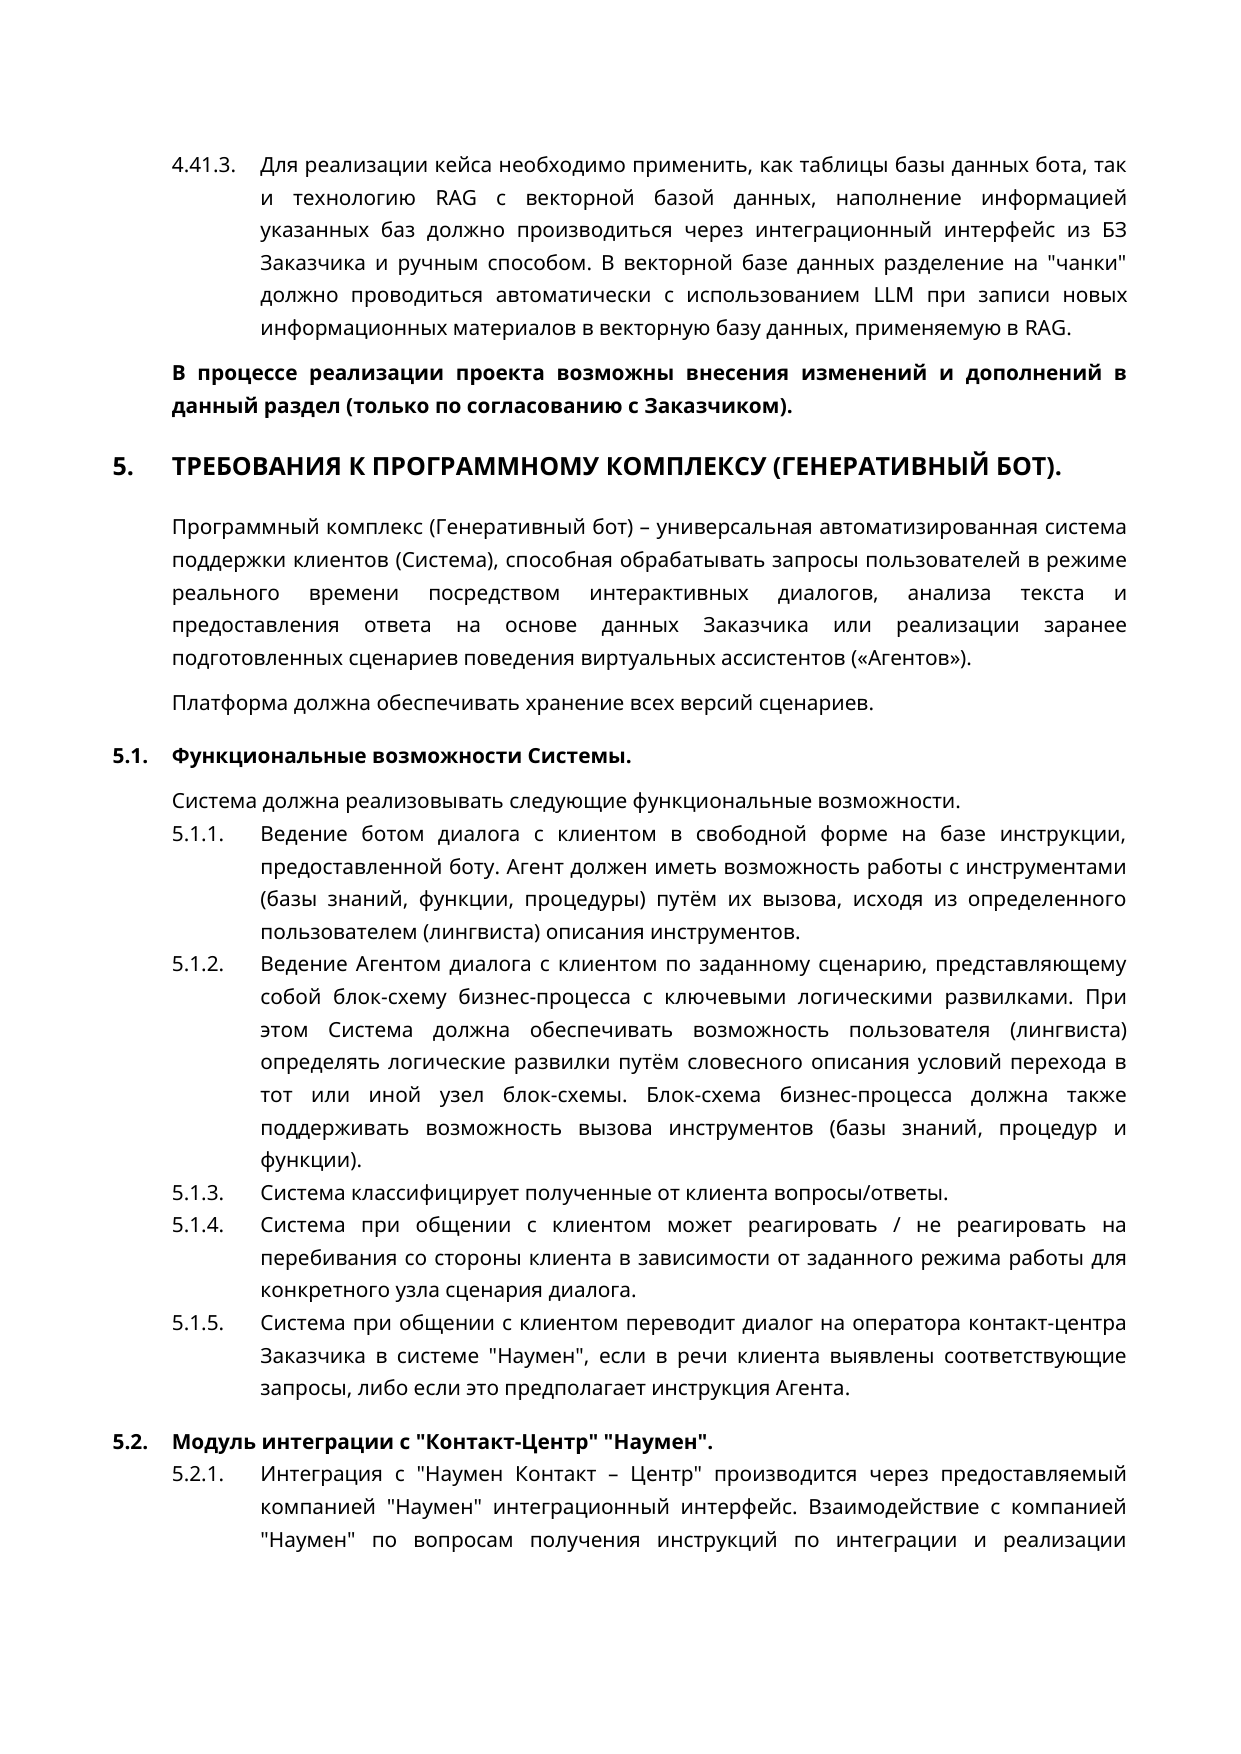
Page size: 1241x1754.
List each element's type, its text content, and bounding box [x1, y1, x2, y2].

list Система при общении с клиентом может реагировать / не реагировать на перебивания со стороны клиента в зависимости от заданного режима работы для конкретного узла сценария диалога. [172, 1210, 1128, 1304]
list Ведение Агентом диалога с клиентом по заданному сценарию, представляющему собой блок-схему бизнес-процесса с ключевыми логическими развилками. При этом Система должна обеспечивать возможность пользователя (лингвиста) определять логические развилки путём словесного описания условий перехода в тот или иной узел блок-схемы. Блок-схема бизнес-процесса должна также поддерживать возможность вызова инструментов (базы знаний, процедур и функции). [172, 949, 1128, 1174]
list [172, 1459, 1128, 1553]
list Ведение ботом диалога с клиентом в свободной форме на базе инструкции, предоставленной боту. Агент должен иметь возможность работы с инструментами (базы знаний, функции, процедуры) путём их вызова, исходя из определенного пользователем (лингвиста) описания инструментов. [172, 819, 1128, 945]
text В процессе реализации проекта возможны внесения изменений и дополнений в данный раздел (только по согласованию с Заказчиком). [172, 358, 1128, 419]
list Система должна реализовывать следующие функциональные возможности. [172, 787, 1128, 815]
list Программный комплекс (Генеративный бот) – универсальная автоматизированная система поддержки клиентов (Система), способная обрабатывать запросы пользователей в режиме реального времени посредством интерактивных диалогов, анализа текста и предоставления ответа на основе данных Заказчика или реализации заранее подготовленных сценариев поведения виртуальных ассистентов («Агентов»). [172, 512, 1128, 671]
subtitle Функциональные возможности Системы. [112, 741, 1128, 770]
subtitle Модуль интеграции с "Контакт-Центр" "Наумен". [112, 1427, 1128, 1455]
list Требования к программному комплексу (Генеративный бот). [112, 448, 1128, 482]
list Платформа должна обеспечивать хранение всех версий сценариев. [172, 688, 1128, 716]
list Система при общении с клиентом переводит диалог на оператора контакт-центра Заказчика в системе "Наумен", если в речи клиента выявлены соответствующие запросы, либо если это предполагает инструкция Агента. [172, 1308, 1128, 1402]
list Система классифицирует полученные от клиента вопросы/ответы. [172, 1178, 1128, 1206]
list Для реализации кейса необходимо применить, как таблицы базы данных бота, так и технологию RAG с векторной базой данных, наполнение информацией указанных баз должно производиться через интеграционный интерфейс из БЗ Заказчика и ручным способом. В векторной базе данных разделение на "чанки" должно проводиться автоматически с использованием LLM при записи новых информационных материалов в векторную базу данных, применяемую в RAG. [172, 150, 1128, 341]
